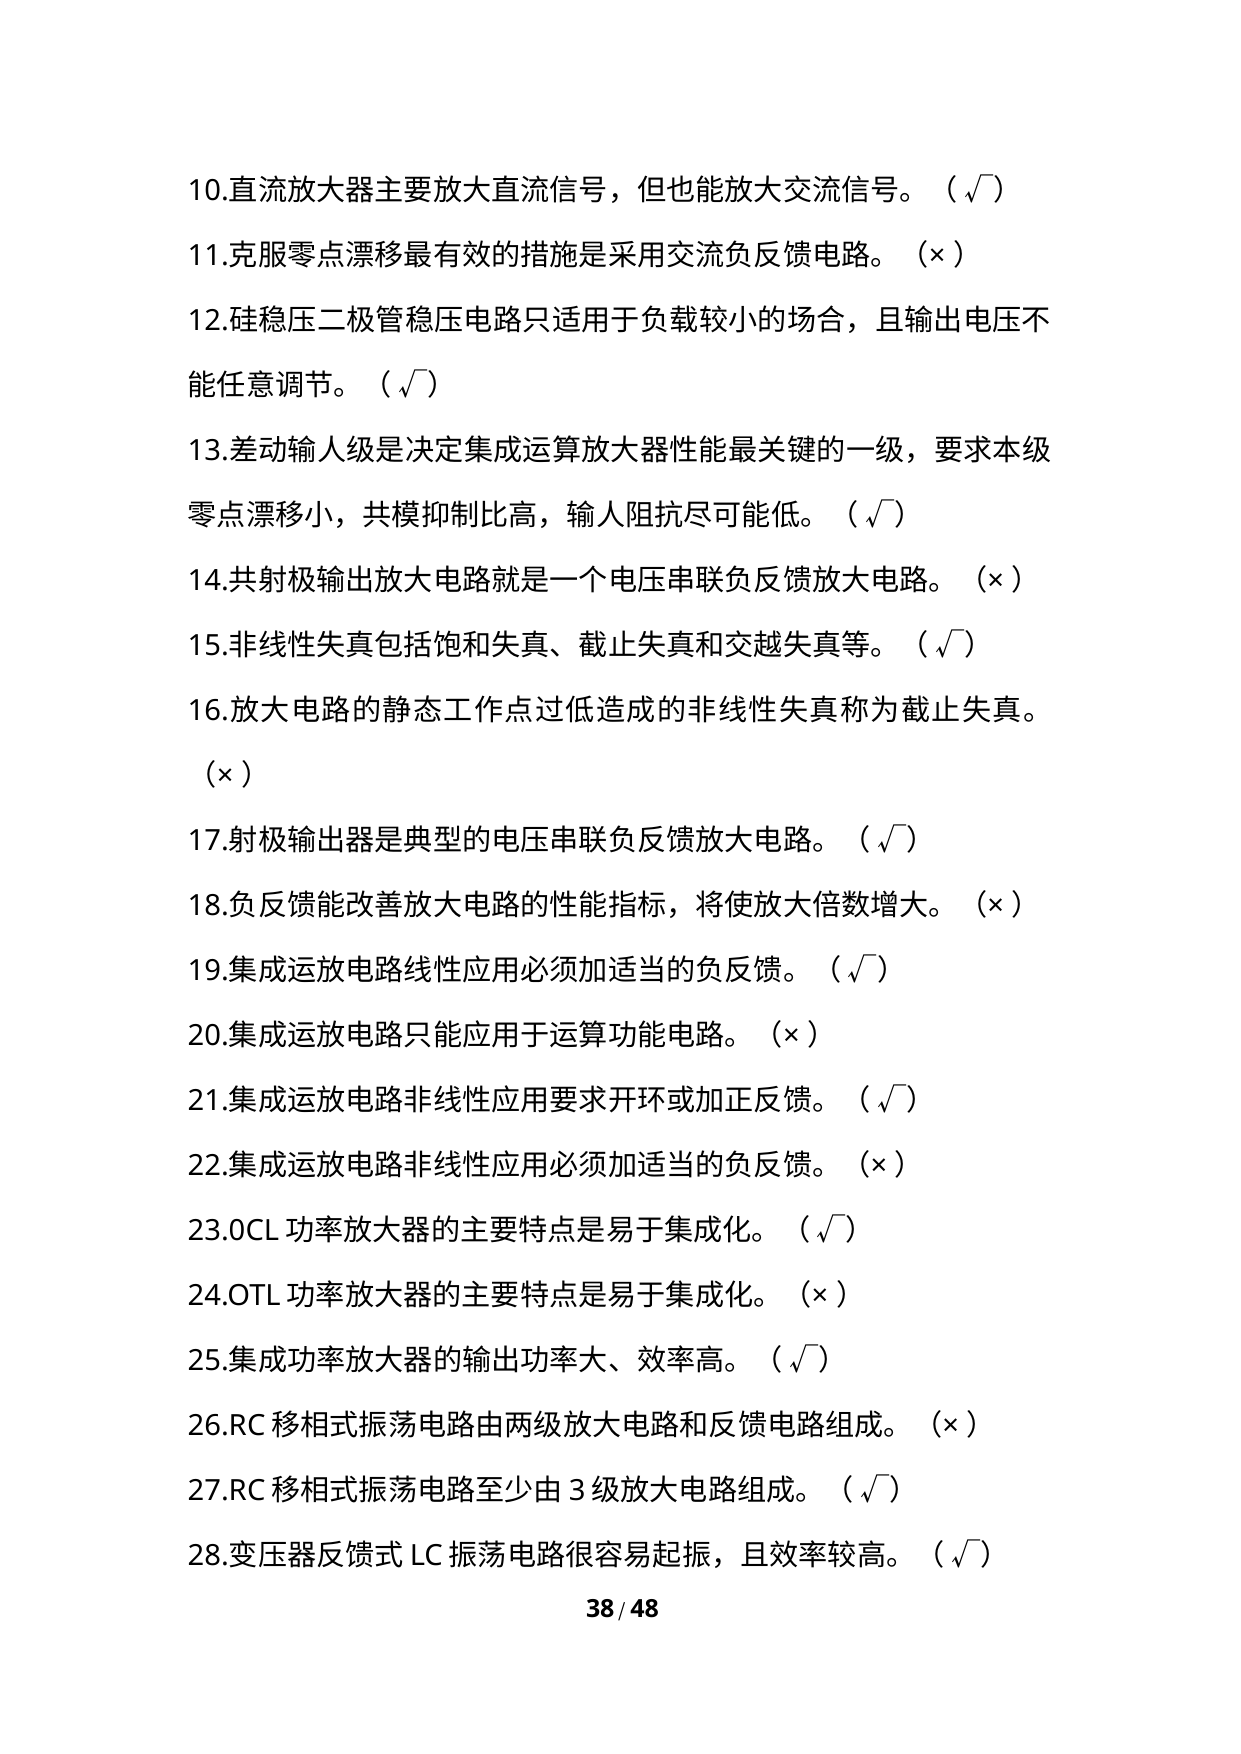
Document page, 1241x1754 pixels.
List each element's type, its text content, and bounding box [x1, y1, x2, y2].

text 24.OTL功率放大器的主要特点是易于集成化。（× ） [187, 1261, 1053, 1326]
text 10.直流放大器主要放大直流信号，但也能放大交流信号。（ √） [187, 156, 1053, 221]
text 23.0CL功率放大器的主要特点是易于集成化。（ √） [187, 1196, 1053, 1261]
text 15.非线性失真包括饱和失真、截止失真和交越失真等。（ √） [187, 611, 1053, 676]
text 11.克服零点漂移最有效的措施是采用交流负反馈电路。（× ） [187, 221, 1053, 286]
text 27.RC移相式振荡电路至少由3级放大电路组成。（ √） [187, 1456, 1053, 1521]
text 17.射极输出器是典型的电压串联负反馈放大电路。（ √） [187, 806, 1053, 871]
text 22.集成运放电路非线性应用必须加适当的负反馈。（× ） [187, 1131, 1053, 1196]
text 13.差动输人级是决定集成运算放大器性能最关键的一级，要求本级零点漂移小，共模抑制比高，输人阻抗尽可能低。（ √） [187, 416, 1053, 546]
text 18.负反馈能改善放大电路的性能指标，将使放大倍数增大。（× ） [187, 871, 1053, 936]
text 26.RC移相式振荡电路由两级放大电路和反馈电路组成。（× ） [187, 1391, 1053, 1456]
text 16.放大电路的静态工作点过低造成的非线性失真称为截止失真。（× ） [187, 676, 1053, 806]
text 12.硅稳压二极管稳压电路只适用于负载较小的场合，且输出电压不能任意调节。（ √） [187, 286, 1053, 416]
text 19.集成运放电路线性应用必须加适当的负反馈。（ √） [187, 936, 1053, 1001]
text 28.变压器反馈式LC振荡电路很容易起振，且效率较高。（ √） [187, 1521, 1053, 1586]
text 25.集成功率放大器的输出功率大、效率高。（ √） [187, 1326, 1053, 1391]
text 14.共射极输出放大电路就是一个电压串联负反馈放大电路。（× ） [187, 546, 1053, 611]
text 21.集成运放电路非线性应用要求开环或加正反馈。（ √） [187, 1066, 1053, 1131]
text 20.集成运放电路只能应用于运算功能电路。（× ） [187, 1001, 1053, 1066]
